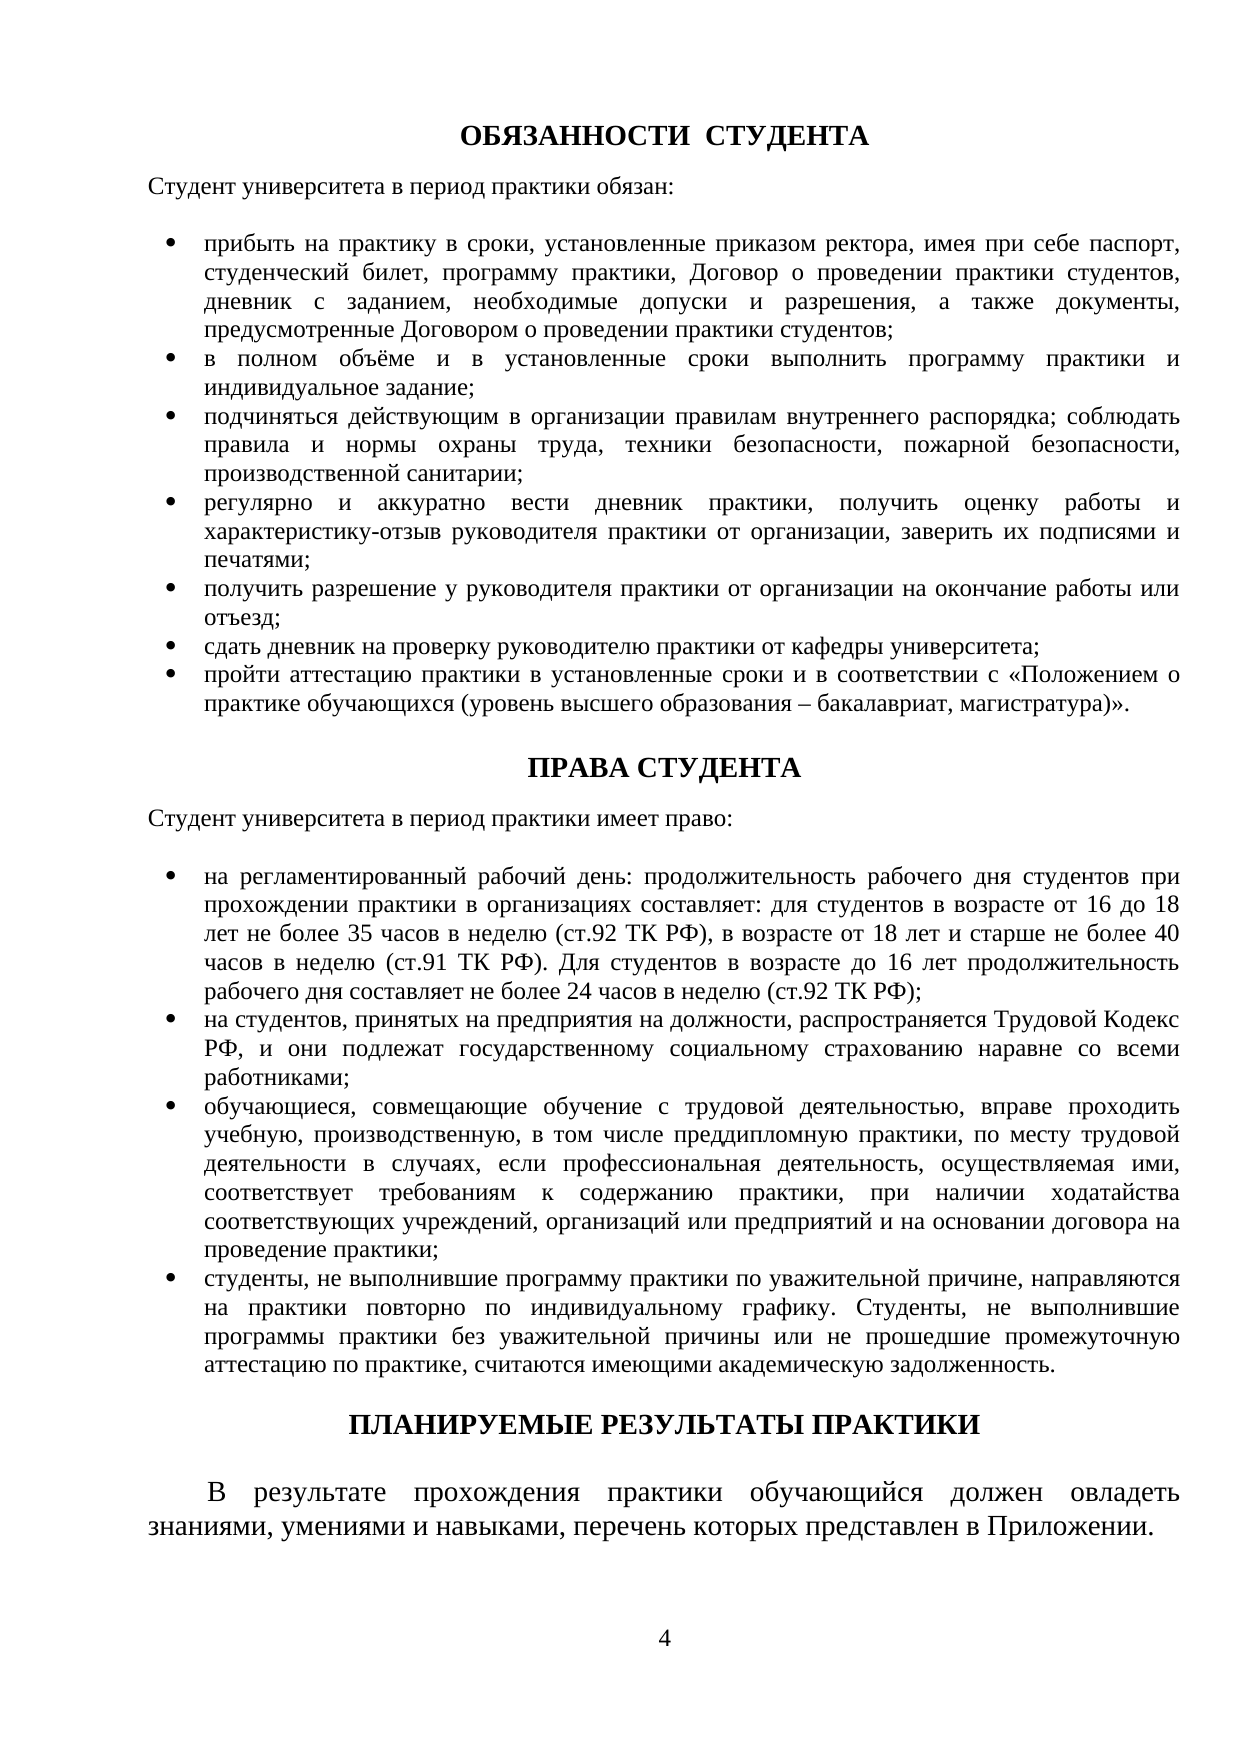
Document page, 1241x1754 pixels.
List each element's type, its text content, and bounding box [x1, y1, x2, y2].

list на студентов, принятых на предприятия на должности, распространяется Трудовой Кодекс РФ, и они подлежат государственному социальному страхованию наравне со всеми работниками; [166, 1004, 1181, 1091]
text ОБЯЗАННОСТИ СТУДЕНТА [148, 118, 1181, 152]
list прибыть на практику в сроки, установленные приказом ректора, имея при себе паспорт, студенческий билет, программу практики, Договор о проведении практики студентов, дневник с заданием, необходимые допуски и разрешения, а также документы, предусмотренные Договором о проведении практики студентов; [166, 228, 1181, 343]
text ПРАВА СТУДЕНТА [148, 751, 1181, 784]
list получить разрешение у руководителя практики от организации на окончание работы или отъезд; [166, 573, 1181, 631]
list в полном объёме и в установленные сроки выполнить программу практики и индивидуальное задание; [166, 343, 1181, 401]
text Студент университета в период практики обязан: [148, 171, 1181, 199]
list студенты, не выполнившие программу практики по уважительной причине, направляются на практики повторно по индивидуальному графику. Студенты, не выполнившие программы практики без уважительной причины или не прошедшие промежуточную аттестацию по практике, считаются имеющими академическую задолженность. [166, 1263, 1181, 1378]
list сдать дневник на проверку руководителю практики от кафедры университета; [166, 631, 1181, 659]
text ПЛАНИРУЕМЫЕ РЕЗУЛЬТАТЫ ПРАКТИКИ [148, 1407, 1181, 1441]
list пройти аттестацию практики в установленные сроки и в соответствии с «Положением о практике обучающихся (уровень высшего образования – бакалавриат, магистратура)». [166, 659, 1181, 717]
list на регламентированный рабочий день: продолжительность рабочего дня студентов при прохождении практики в организациях составляет: для студентов в возрасте от 16 до 18 лет не более 35 часов в неделю (ст.92 ТК РФ), в возрасте от 18 лет и старше не более 40 часов в неделю (ст.91 ТК РФ). Для студентов в возрасте до 16 лет продолжительность рабочего дня составляет не более 24 часов в неделю (ст.92 ТК РФ); [166, 861, 1181, 1004]
list подчиняться действующим в организации правилам внутреннего распорядка; соблюдать правила и нормы охраны труда, техники безопасности, пожарной безопасности, производственной санитарии; [166, 401, 1181, 487]
list обучающиеся, совмещающие обучение с трудовой деятельностью, вправе проходить учебную, производственную, в том числе преддипломную практики, по месту трудовой деятельности в случаях, если профессиональная деятельность, осуществляемая ими, соответствует требованиям к содержанию практики, при наличии ходатайства соответствующих учреждений, организаций или предприятий и на основании договора на проведение практики; [166, 1091, 1181, 1263]
list регулярно и аккуратно вести дневник практики, получить оценку работы и характеристику-отзыв руководителя практики от организации, заверить их подписями и печатями; [166, 487, 1181, 573]
text Студент университета в период практики имеет право: [148, 803, 1181, 832]
text В результате прохождения практики обучающийся должен овладеть знаниями, умениями и навыками, перечень которых представлен в Приложении. [148, 1474, 1181, 1541]
